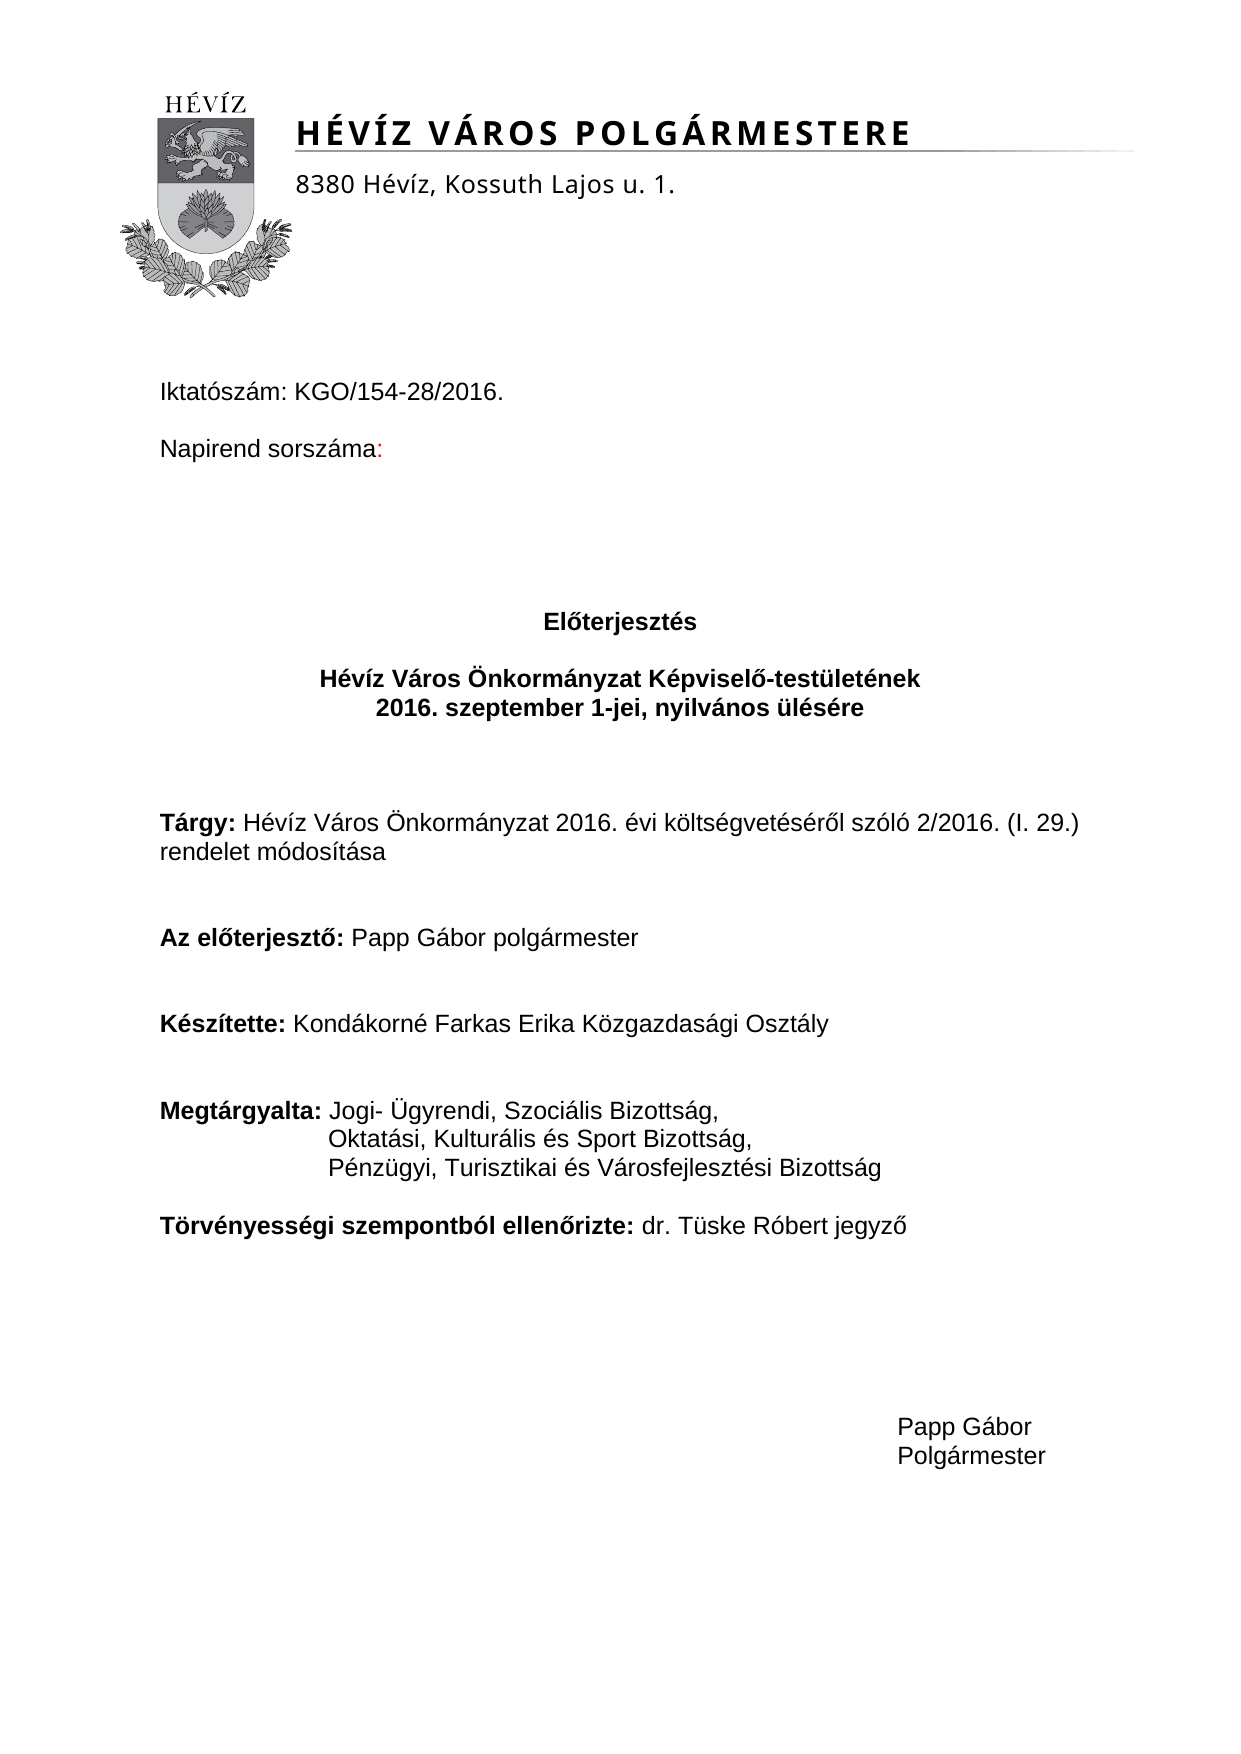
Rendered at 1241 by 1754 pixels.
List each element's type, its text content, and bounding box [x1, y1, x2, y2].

text Papp Gábor [823, 1412, 1081, 1441]
text Polgármester [823, 1441, 1081, 1469]
text Napirend sorszáma: [159, 434, 1081, 463]
text Oktatási, Kulturális és Sport Bizottság, [233, 1124, 1081, 1153]
text Tárgy: Hévíz Város Önkormányzat 2016. évi költségvetéséről szóló 2/2016. (I. 29.) rendelet módosítása [159, 808, 1081, 866]
text Hévíz Város Önkormányzat Képviselő-testületének [159, 664, 1081, 693]
text Megtárgyalta: Jogi- Ügyrendi, Szociális Bizottság, [159, 1096, 1081, 1124]
text 2016. szeptember 1-jei, nyilvános ülésére [159, 693, 1081, 722]
text Törvényességi szempontból ellenőrizte: dr. Tüske Róbert jegyző [159, 1211, 1081, 1239]
text Az előterjesztő: Papp Gábor polgármester [159, 923, 1081, 952]
text Iktatószám: KGO/154-28/2016. [159, 377, 1081, 406]
text Pénzügyi, Turisztikai és Városfejlesztési Bizottság [233, 1153, 1081, 1182]
text Készítette: Kondákorné Farkas Erika Közgazdasági Osztály [159, 1009, 1081, 1038]
text Előterjesztés [159, 607, 1081, 636]
